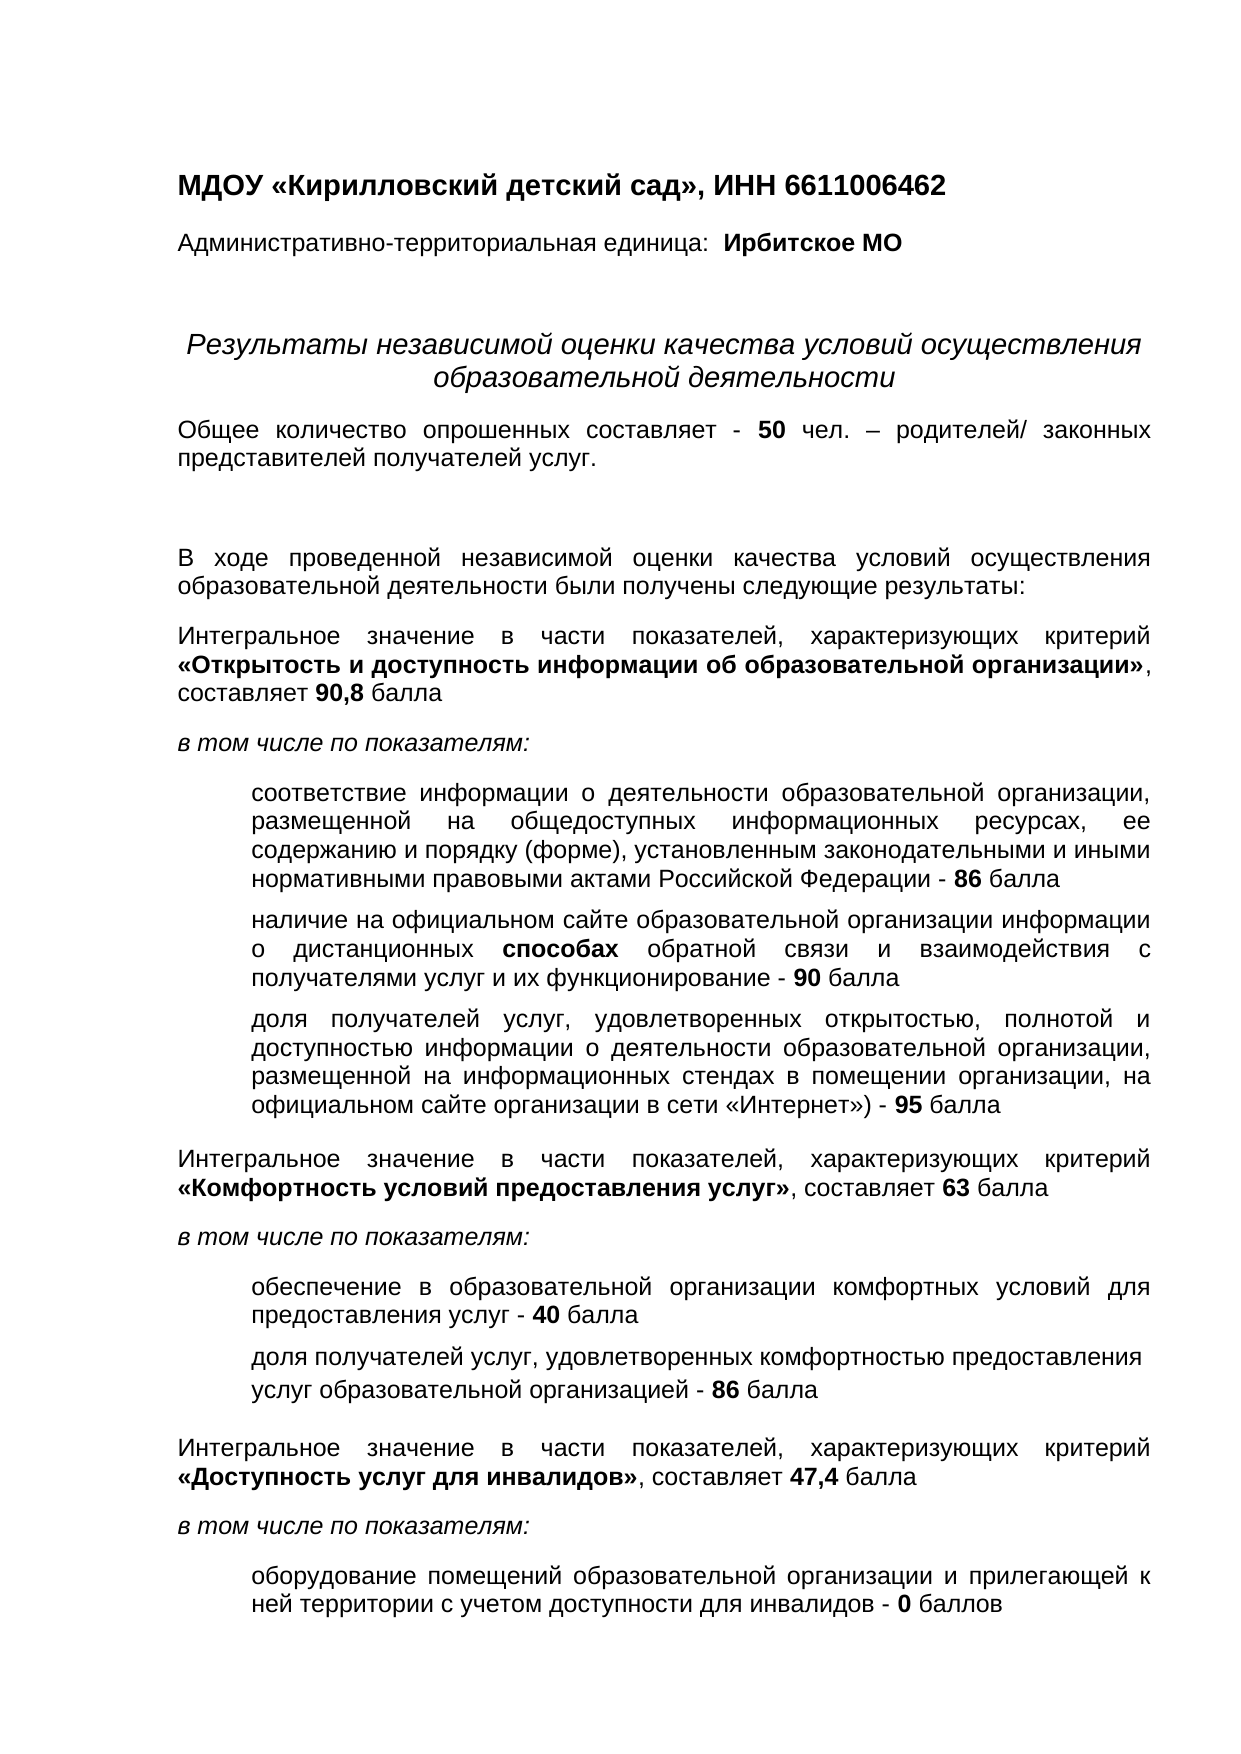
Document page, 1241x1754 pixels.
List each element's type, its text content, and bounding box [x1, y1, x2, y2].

text в том числе по показателям: [177, 1511, 1152, 1540]
text Интегральное значение в части показателей, характеризующих критерий «Комфортность условий предоставления услуг», составляет 63 балла [177, 1144, 1152, 1201]
text в том числе по показателям: [177, 1222, 1152, 1251]
text наличие на официальном сайте образовательной организации информации о дистанционных способах обратной связи и взаимодействия с получателями услуг и их функционирование - 90 балла [251, 905, 1152, 991]
text Административно-территориальная единица: Ирбитское МО [177, 227, 1152, 256]
text оборудование помещений образовательной организации и прилегающей к ней территории с учетом доступности для инвалидов - 0 баллов [251, 1561, 1152, 1618]
text В ходе проведенной независимой оценки качества условий осуществления образовательной деятельности были получены следующие результаты: [177, 542, 1152, 600]
text доля получателей услуг, удовлетворенных комфортностью предоставления услуг образовательной организацией - 86 балла [251, 1342, 1152, 1403]
text Общее количество опрошенных составляет - 50 чел. – родителей/ законных представителей получателей услуг. [177, 414, 1152, 472]
text Результаты независимой оценки качества условий осуществления образовательной деятельности [177, 327, 1152, 394]
text доля получателей услуг, удовлетворенных открытостью, полнотой и доступностью информации о деятельности образовательной организации, размещенной на информационных стендах в помещении организации, на официальном сайте организации в сети «Интернет») - 95 балла [251, 1004, 1152, 1119]
text Интегральное значение в части показателей, характеризующих критерий «Доступность услуг для инвалидов», составляет 47,4 балла [177, 1433, 1152, 1490]
text в том числе по показателям: [177, 728, 1152, 757]
text соответствие информации о деятельности образовательной организации, размещенной на общедоступных информационных ресурсах, ее содержанию и порядку (форме), установленным законодательными и иными нормативными правовыми актами Российской Федерации - 86 балла [251, 777, 1152, 892]
text Интегральное значение в части показателей, характеризующих критерий «Открытость и доступность информации об образовательной организации», составляет 90,8 балла [177, 621, 1152, 707]
subtitle МДОУ «Кирилловский детский сад», ИНН 6611006462 [177, 168, 1152, 202]
text обеспечение в образовательной организации комфортных условий для предоставления услуг - 40 балла [251, 1272, 1152, 1329]
